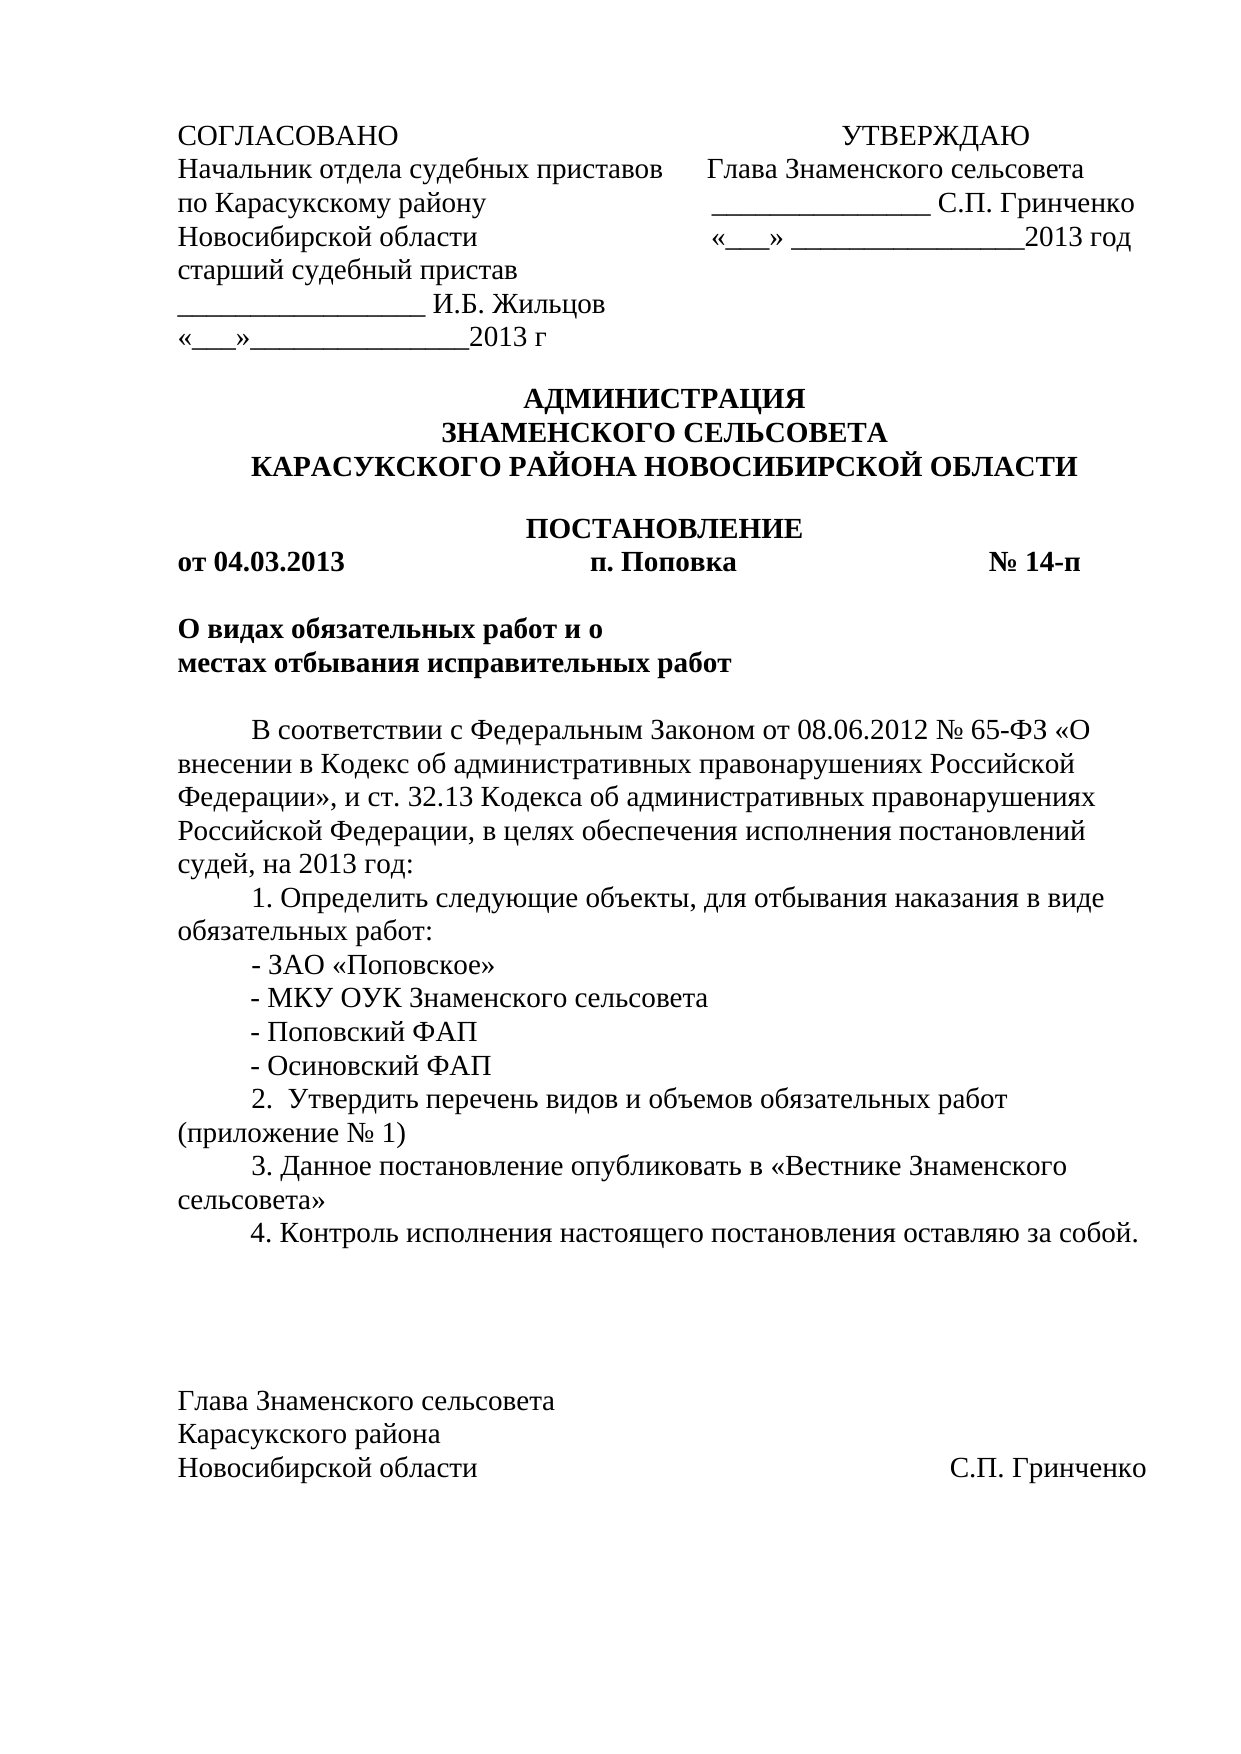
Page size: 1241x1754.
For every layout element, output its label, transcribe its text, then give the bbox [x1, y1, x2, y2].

text по Карасукскому району _______________ С.П. Гринченко [177, 185, 1152, 219]
text 4. Контроль исполнения настоящего постановления оставляю за собой. [177, 1215, 1152, 1249]
text 1. Определить следующие объекты, для отбывания наказания в виде обязательных работ: [177, 880, 1152, 947]
text - МКУ ОУК Знаменского сельсовета [177, 981, 1152, 1014]
text - Осиновский ФАП [177, 1048, 1152, 1081]
text ЗНАМЕНСКОГО СЕЛЬСОВЕТА [177, 415, 1152, 449]
text _________________ И.Б. Жильцов [177, 286, 1152, 319]
text 3. Данное постановление опубликовать в «Вестнике Знаменского сельсовета» [177, 1148, 1152, 1215]
text 2. Утвердить перечень видов и объемов обязательных работ (приложение № 1) [177, 1081, 1152, 1148]
text от 04.03.2013 п. Поповка № 14-п [177, 544, 1152, 578]
text Новосибирской области С.П. Гринченко [177, 1450, 1152, 1484]
text АДМИНИСТРАЦИЯ [177, 382, 1152, 415]
text Новосибирской области «___» ________________2013 год [177, 219, 1152, 252]
text - Поповский ФАП [177, 1014, 1152, 1048]
text Глава Знаменского сельсовета [177, 1383, 1152, 1417]
text Карасукского района [177, 1417, 1152, 1450]
text старший судебный пристав [177, 252, 1152, 286]
text Начальник отдела судебных приставов Глава Знаменского сельсовета [177, 152, 1152, 185]
text О видах обязательных работ и о [177, 612, 1152, 645]
text КАРАСУКСКОГО РАЙОНА НОВОСИБИРСКОЙ ОБЛАСТИ [177, 449, 1152, 482]
text «___»_______________2013 г [177, 319, 1152, 353]
text СОГЛАСОВАНО УТВЕРЖДАЮ [177, 118, 1152, 152]
text местах отбывания исправительных работ [177, 645, 1152, 679]
text ПОСТАНОВЛЕНИЕ [177, 511, 1152, 544]
text В соответствии с Федеральным Законом от 08.06.2012 № 65-ФЗ «О внесении в Кодекс об административных правонарушениях Российской Федерации», и ст. 32.13 Кодекса об административных правонарушениях Российской Федерации, в целях обеспечения исполнения постановлений судей, на 2013 год: [177, 712, 1152, 880]
text - ЗАО «Поповское» [177, 947, 1152, 981]
